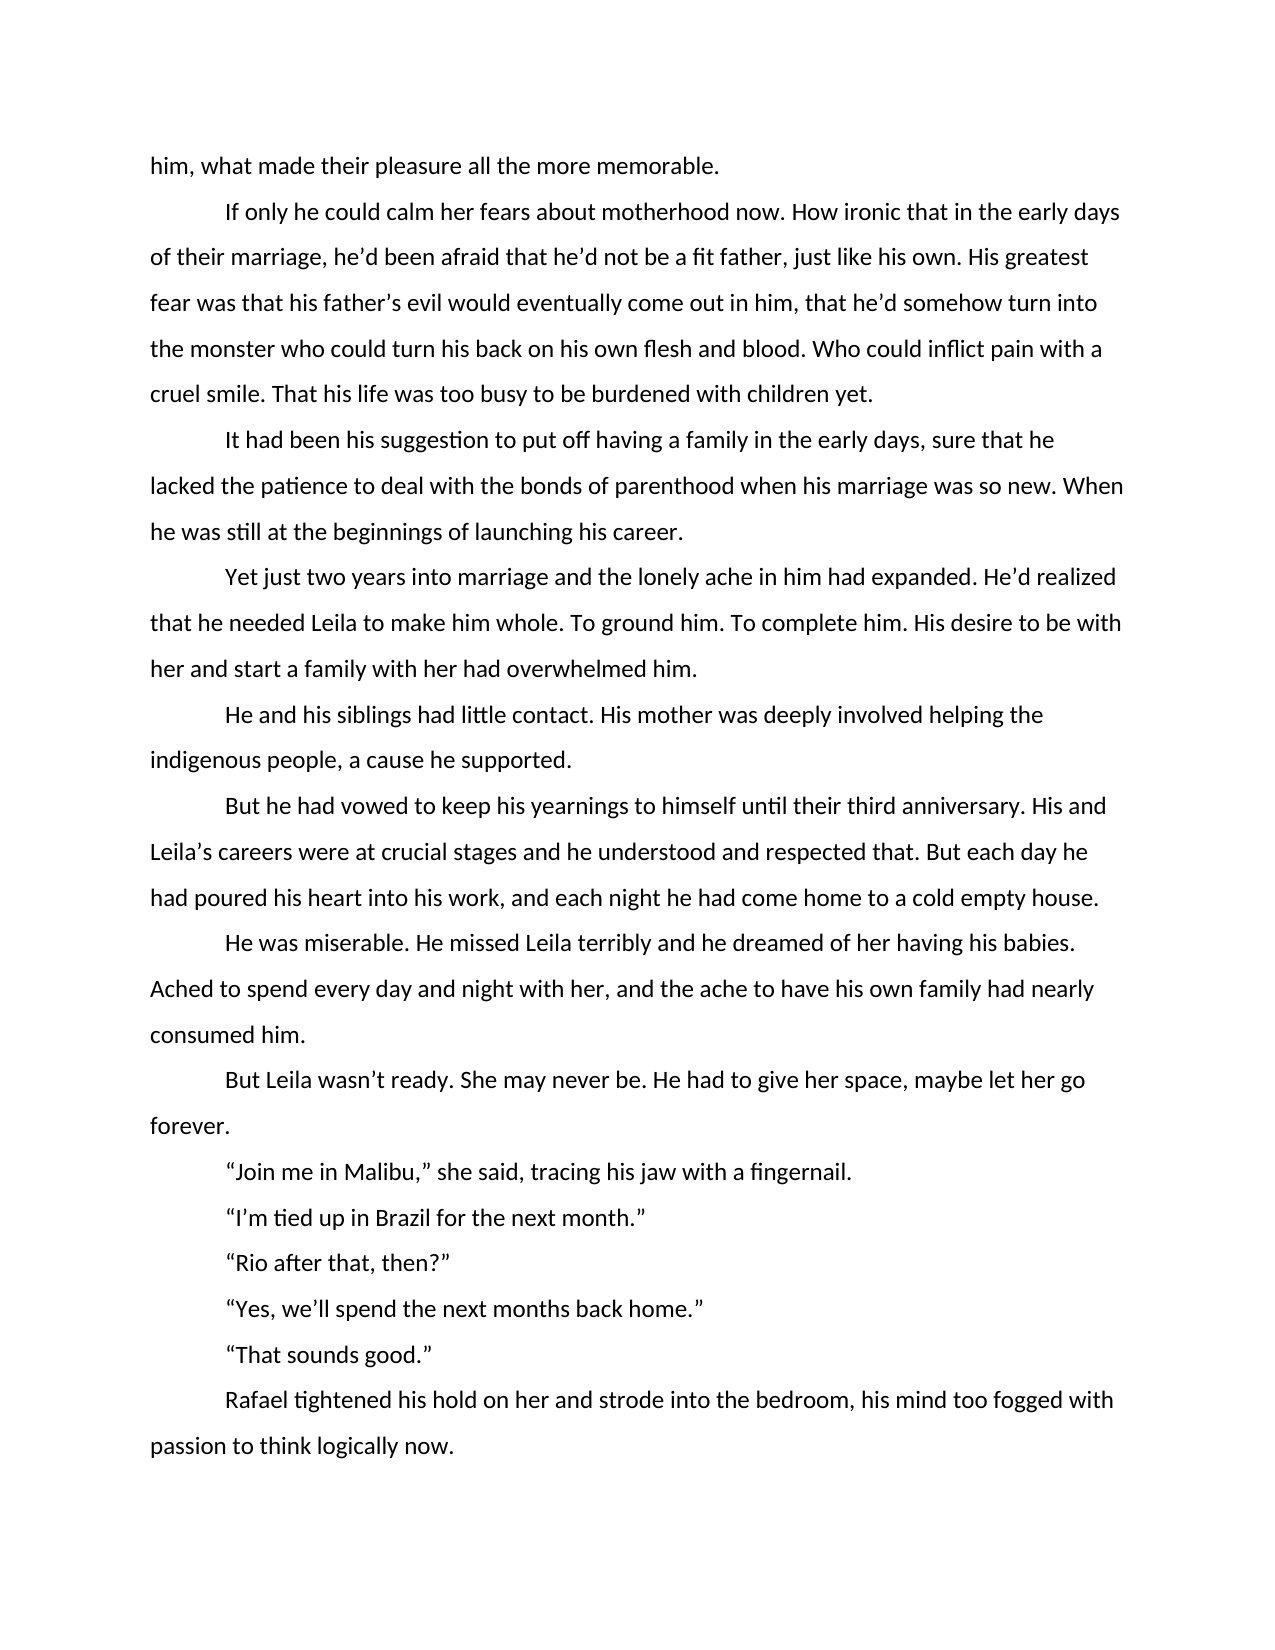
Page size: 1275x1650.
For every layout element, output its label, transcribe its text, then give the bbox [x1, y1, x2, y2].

text He and his siblings had little contact. His mother was deeply involved helping the indigenous people, a cause he supported. [150, 699, 1125, 775]
text It had been his suggestion to put off having a family in the early days, sure that he lacked the patience to deal with the bonds of parenthood when his marriage was so new. When he was still at the beginnings of launching his career. [150, 424, 1125, 546]
text “I’m tied up in Brazil for the next month.” [150, 1202, 1125, 1232]
text Rafael tightened his hold on her and strode into the bedroom, his mind too fogged with passion to think logically now. [150, 1385, 1125, 1461]
text “Join me in Malibu,” she said, tracing his jaw with a fingernail. [150, 1156, 1125, 1187]
text But Leila wasn’t ready. She may never be. He had to give her space, maybe let her go forever. [150, 1064, 1125, 1141]
text He was miserable. He missed Leila terribly and he dreamed of her having his babies. Ached to spend every day and night with her, and the ache to have his own family had nearly consumed him. [150, 927, 1125, 1049]
text “That sounds good.” [150, 1339, 1125, 1369]
text “Yes, we’ll spend the next months back home.” [150, 1293, 1125, 1324]
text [150, 150, 1125, 181]
text “Rio after that, then?” [150, 1247, 1125, 1278]
text Yet just two years into marriage and the lonely ache in him had expanded. He’d realized that he needed Leila to make him whole. To ground him. To complete him. His desire to be with her and start a family with her had overwhelmed him. [150, 562, 1125, 683]
text If only he could calm her fears about motherhood now. How ironic that in the early days of their marriage, he’d been afraid that he’d not be a fit father, just like his own. His greatest fear was that his father’s evil would eventually come out in him, that he’d somehow turn into the monster who could turn his back on his own flesh and blood. Who could inflict pain with a cruel smile. That his life was too busy to be burdened with children yet. [150, 196, 1125, 409]
text But he had vowed to keep his yearnings to himself until their third anniversary. His and Leila’s careers were at crucial stages and he understood and respected that. But each day he had poured his heart into his work, and each night he had come home to a cold empty house. [150, 790, 1125, 912]
